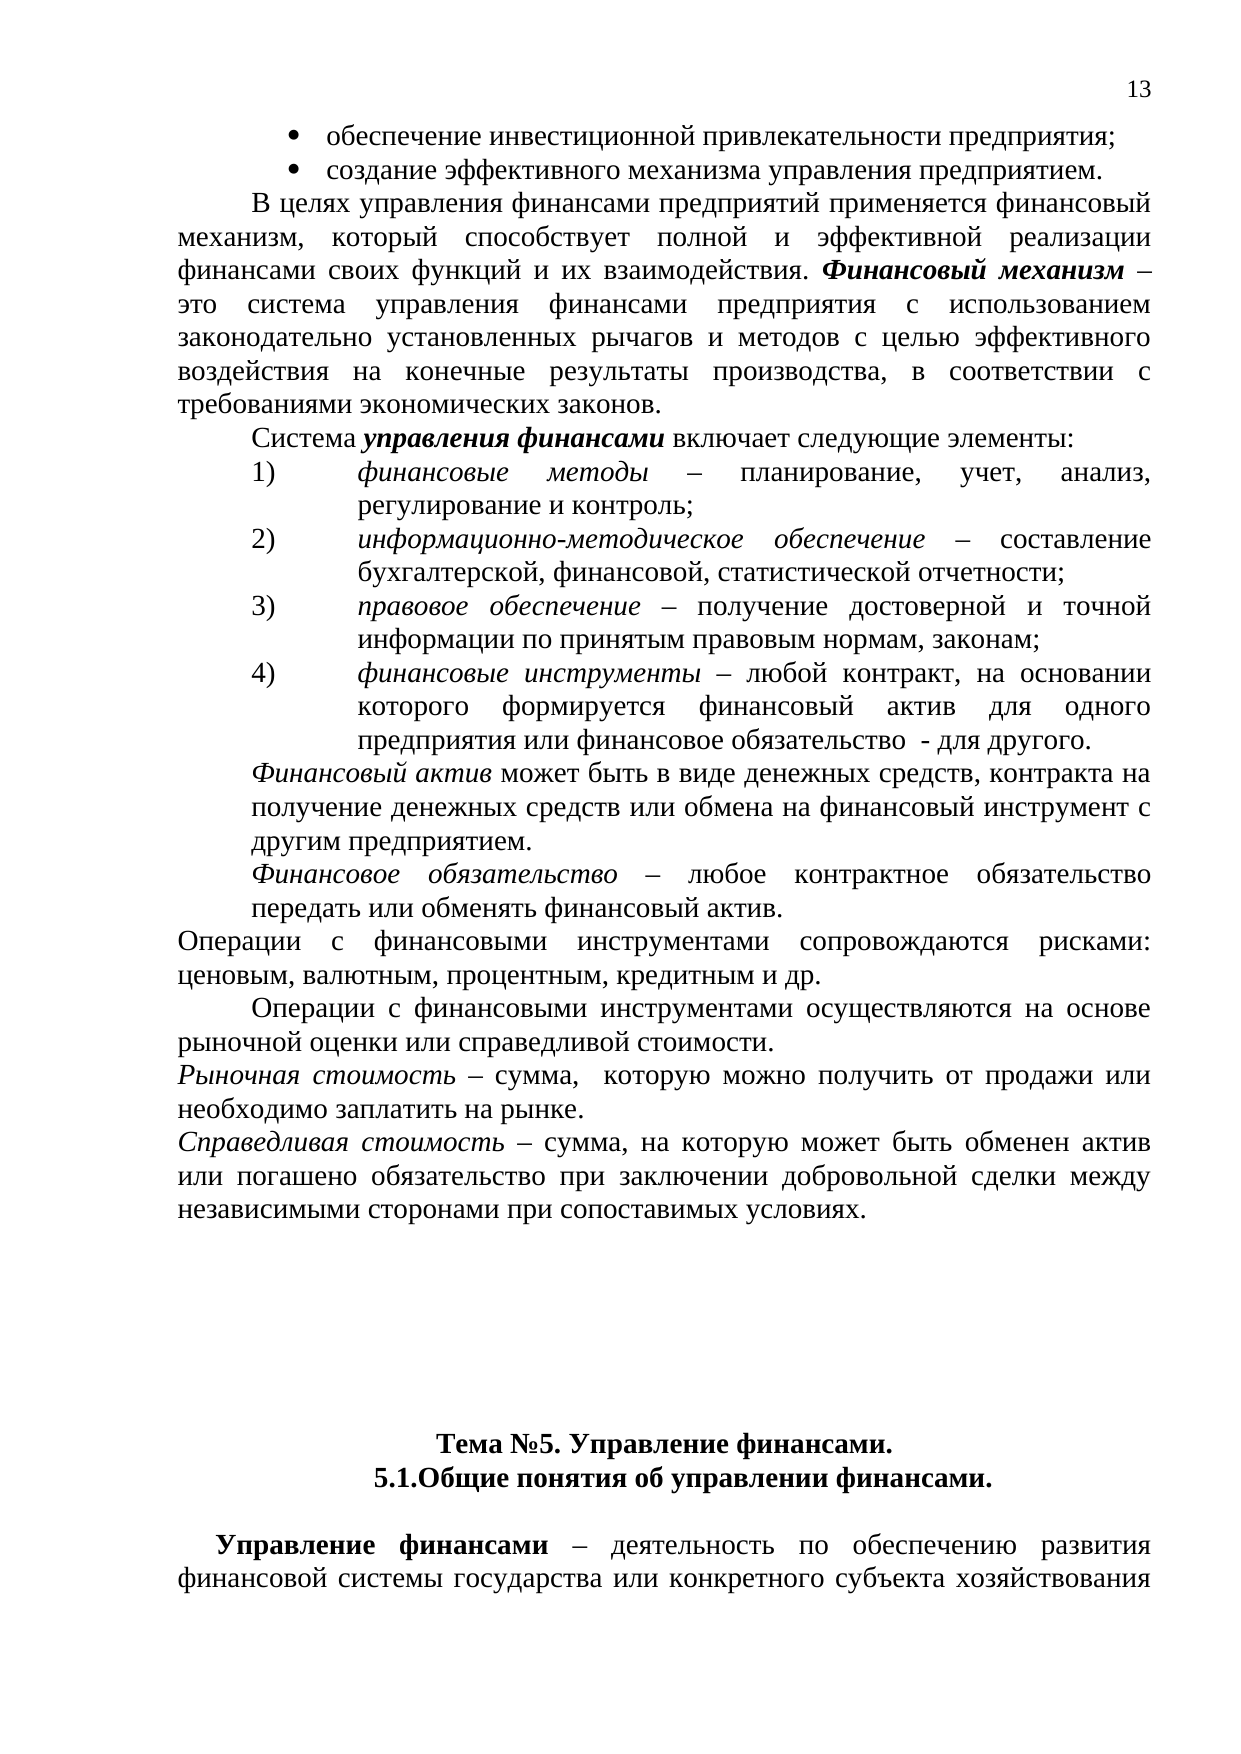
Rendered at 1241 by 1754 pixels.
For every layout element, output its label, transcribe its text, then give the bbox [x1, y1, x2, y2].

text Операции с финансовыми инструментами сопровождаются рисками: ценовым, валютным, процентным, кредитным и др. [177, 923, 1152, 990]
text Операции с финансовыми инструментами осуществляются на основе рыночной оценки или справедливой стоимости. [177, 990, 1152, 1057]
text Система управления финансами включает следующие элементы: [177, 420, 1152, 454]
list финансовые методы – планирование, учет, анализ, регулирование и контроль; [251, 454, 1152, 521]
text Справедливая стоимость – сумма, на которую может быть обменен актив или погашено обязательство при заключении добровольной сделки между независимыми сторонами при сопоставимых условиях. [177, 1124, 1152, 1225]
list информационно-методическое обеспечение – составление бухгалтерской, финансовой, статистической отчетности; [251, 521, 1152, 588]
list финансовые инструменты – любой контракт, на основании которого формируется финансовый актив для одного предприятия или финансовое обязательство - для другого. [251, 655, 1152, 756]
list правовое обеспечение – получение достоверной и точной информации по принятым правовым нормам, законам; [251, 588, 1152, 655]
text Финансовое обязательство – любое контрактное обязательство передать или обменять финансовый актив. [251, 856, 1152, 923]
text Тема №5. Управление финансами. [177, 1426, 1152, 1460]
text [177, 1527, 1152, 1594]
text В целях управления финансами предприятий применяется финансовый механизм, который способствует полной и эффективной реализации финансами своих функций и их взаимодействия. Финансовый механизм – это система управления финансами предприятия с использованием законодательно установленных рычагов и методов с целью эффективного воздействия на конечные результаты производства, в соответствии с требованиями экономических законов. [177, 185, 1152, 420]
text Финансовый актив может быть в виде денежных средств, контракта на получение денежных средств или обмена на финансовый инструмент с другим предприятием. [251, 756, 1152, 856]
text Рыночная стоимость – сумма, которую можно получить от продажи или необходимо заплатить на рынке. [177, 1057, 1152, 1124]
list создание эффективного механизма управления предприятием. [288, 152, 1152, 185]
list обеспечение инвестиционной привлекательности предприятия; [288, 118, 1152, 152]
text 5.1.Общие понятия об управлении финансами. [215, 1460, 1152, 1493]
